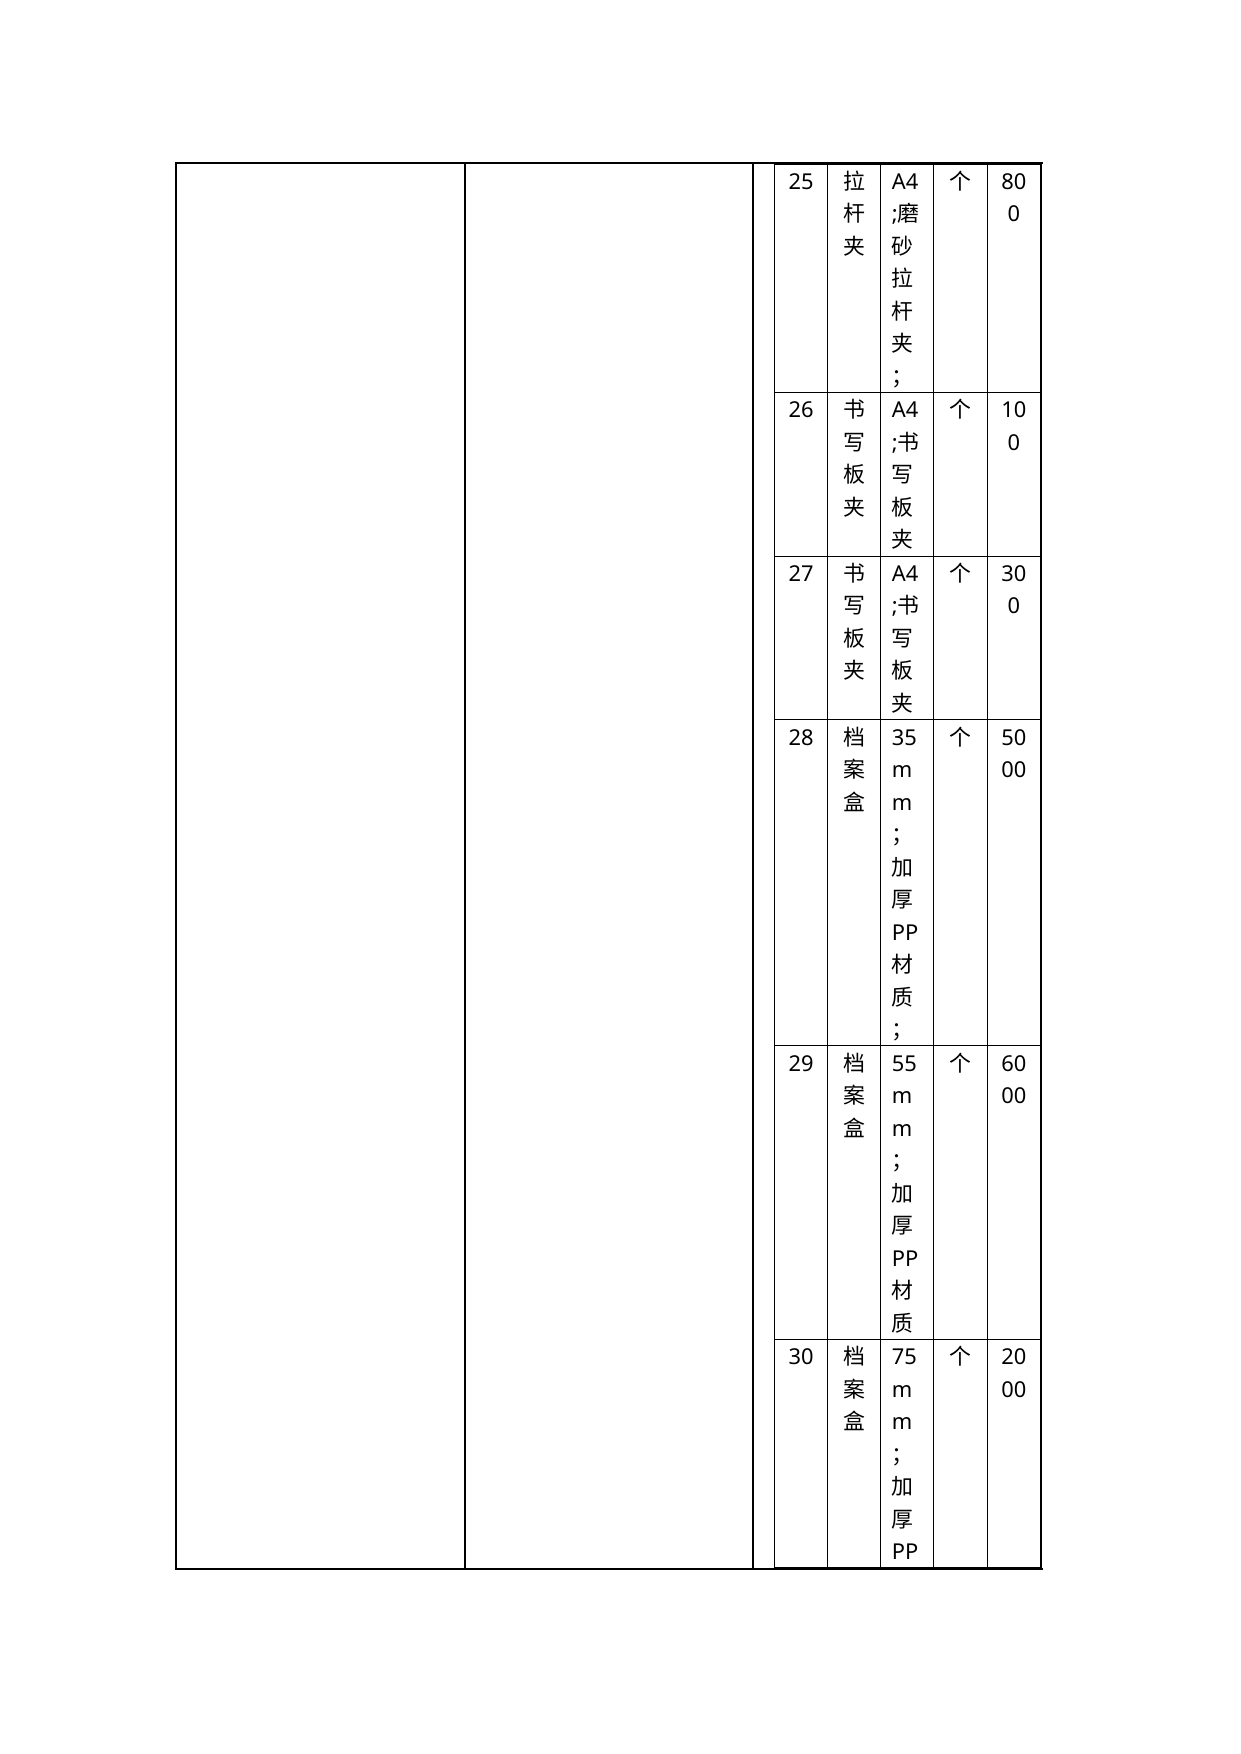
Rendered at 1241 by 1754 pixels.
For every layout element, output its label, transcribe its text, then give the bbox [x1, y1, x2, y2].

table_cell 货物清单 注：核心产品为复印纸。 二、其他要求： 1、以上采购数量为暂定量，最终以实际采购数量为准。 2、本项目为固定单价合同，据实结算，合同暂定总价为本项目预算金额。 [988, 720, 1040, 1045]
table_cell 货物清单 注：核心产品为复印纸。 二、其他要求： 1、以上采购数量为暂定量，最终以实际采购数量为准。 2、本项目为固定单价合同，据实结算，合同暂定总价为本项目预算金额。 [988, 1046, 1040, 1339]
table_cell 货物清单 注：核心产品为复印纸。 二、其他要求： 1、以上采购数量为暂定量，最终以实际采购数量为准。 2、本项目为固定单价合同，据实结算，合同暂定总价为本项目预算金额。 [828, 720, 880, 1045]
table_cell 货物清单 注：核心产品为复印纸。 二、其他要求： 1、以上采购数量为暂定量，最终以实际采购数量为准。 2、本项目为固定单价合同，据实结算，合同暂定总价为本项目预算金额。 [881, 720, 933, 1045]
table_cell 货物清单 注：核心产品为复印纸。 二、其他要求： 1、以上采购数量为暂定量，最终以实际采购数量为准。 2、本项目为固定单价合同，据实结算，合同暂定总价为本项目预算金额。 [828, 1046, 880, 1339]
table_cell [828, 1340, 880, 1567]
table_cell 货物清单 注：核心产品为复印纸。 二、其他要求： 1、以上采购数量为暂定量，最终以实际采购数量为准。 2、本项目为固定单价合同，据实结算，合同暂定总价为本项目预算金额。 [934, 720, 987, 1045]
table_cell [775, 165, 827, 392]
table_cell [754, 164, 774, 1568]
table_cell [828, 165, 880, 392]
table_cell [934, 1340, 987, 1567]
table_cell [881, 1340, 933, 1567]
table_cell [988, 1340, 1040, 1567]
table_cell 货物清单 注：核心产品为复印纸。 二、其他要求： 1、以上采购数量为暂定量，最终以实际采购数量为准。 2、本项目为固定单价合同，据实结算，合同暂定总价为本项目预算金额。 [775, 1046, 827, 1339]
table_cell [988, 165, 1040, 392]
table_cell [881, 165, 933, 392]
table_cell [934, 165, 987, 392]
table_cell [775, 1340, 827, 1567]
table_cell 货物清单 注：核心产品为复印纸。 二、其他要求： 1、以上采购数量为暂定量，最终以实际采购数量为准。 2、本项目为固定单价合同，据实结算，合同暂定总价为本项目预算金额。 [934, 1046, 987, 1339]
table_cell [177, 164, 464, 1568]
table_cell 货物清单 注：核心产品为复印纸。 二、其他要求： 1、以上采购数量为暂定量，最终以实际采购数量为准。 2、本项目为固定单价合同，据实结算，合同暂定总价为本项目预算金额。 [775, 720, 827, 1045]
table_cell 货物清单 注：核心产品为复印纸。 二、其他要求： 1、以上采购数量为暂定量，最终以实际采购数量为准。 2、本项目为固定单价合同，据实结算，合同暂定总价为本项目预算金额。 [881, 1046, 933, 1339]
table_cell 1 [466, 164, 752, 1568]
